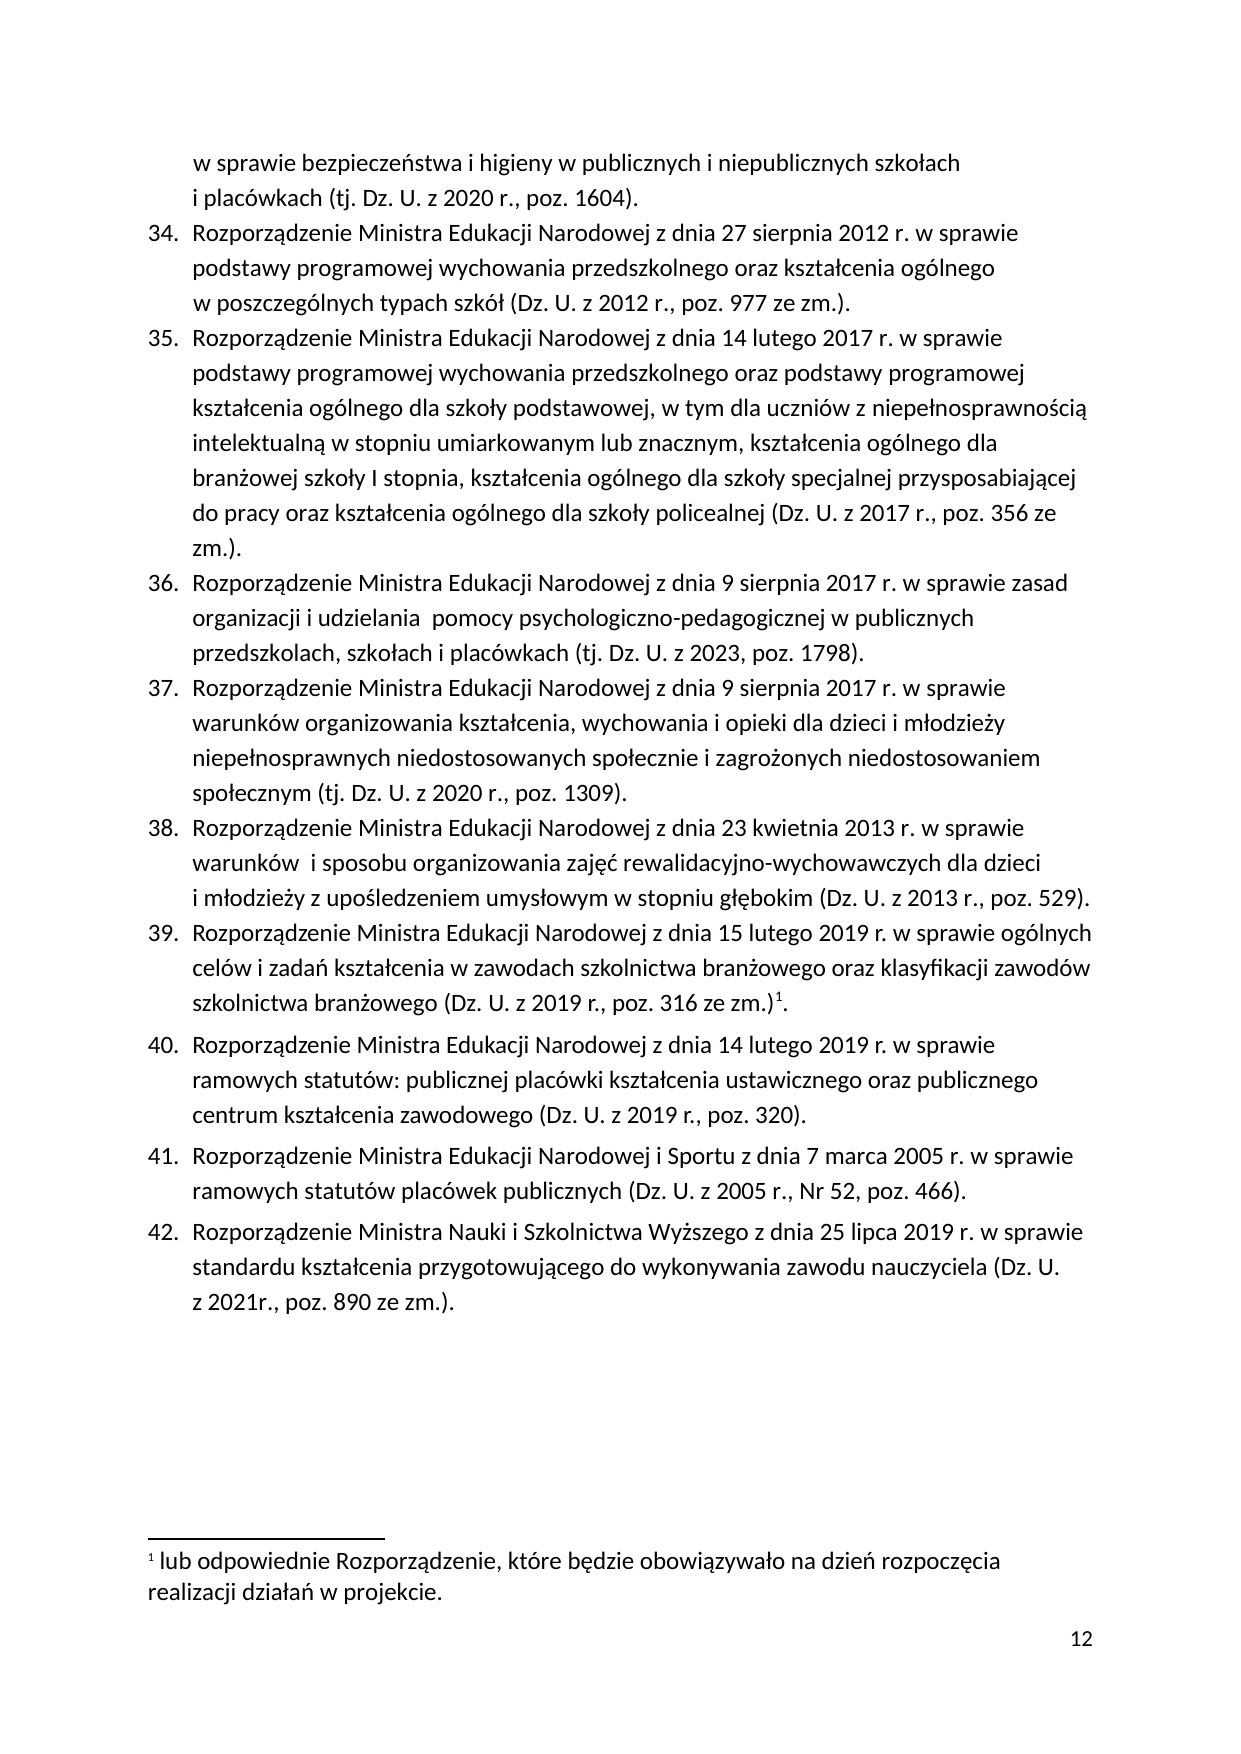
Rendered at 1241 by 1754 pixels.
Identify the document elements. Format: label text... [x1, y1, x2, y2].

list w sprawie bezpieczeństwa i higieny w publicznych i niepublicznych szkołach i placówkach (tj. Dz. U. z 2020 r., poz. 1604). [148, 148, 1093, 213]
list Rozporządzenie Ministra Edukacji Narodowej z dnia 23 kwietnia 2013 r. w sprawie warunków i sposobu organizowania zajęć rewalidacyjno-wychowawczych dla dzieci i młodzieży z upośledzeniem umysłowym w stopniu głębokim (Dz. U. z 2013 r., poz. 529). [148, 813, 1093, 913]
list Rozporządzenie Ministra Nauki i Szkolnictwa Wyższego z dnia 25 lipca 2019 r. w sprawie standardu kształcenia przygotowującego do wykonywania zawodu nauczyciela (Dz. U. z 2021r., poz. 890 ze zm.). [148, 1216, 1093, 1317]
list Rozporządzenie Ministra Edukacji Narodowej z dnia 14 lutego 2019 r. w sprawie ramowych statutów: publicznej placówki kształcenia ustawicznego oraz publicznego centrum kształcenia zawodowego (Dz. U. z 2019 r., poz. 320). [148, 1029, 1093, 1129]
list Rozporządzenie Ministra Edukacji Narodowej z dnia 15 lutego 2019 r. w sprawie ogólnych celów i zadań kształcenia w zawodach szkolnictwa branżowego oraz klasyfikacji zawodów szkolnictwa branżowego (Dz. U. z 2019 r., poz. 316 ze zm.). [148, 918, 1093, 1018]
list Rozporządzenie Ministra Edukacji Narodowej z dnia 9 sierpnia 2017 r. w sprawie warunków organizowania kształcenia, wychowania i opieki dla dzieci i młodzieży niepełnosprawnych niedostosowanych społecznie i zagrożonych niedostosowaniem społecznym (tj. Dz. U. z 2020 r., poz. 1309). [148, 673, 1093, 808]
list Rozporządzenie Ministra Edukacji Narodowej z dnia 27 sierpnia 2012 r. w sprawie podstawy programowej wychowania przedszkolnego oraz kształcenia ogólnego [148, 218, 1093, 283]
list w poszczególnych typach szkół (Dz. U. z 2012 r., poz. 977 ze zm.). [148, 288, 1093, 318]
list Rozporządzenie Ministra Edukacji Narodowej z dnia 9 sierpnia 2017 r. w sprawie zasad organizacji i udzielania pomocy psychologiczno-pedagogicznej w publicznych przedszkolach, szkołach i placówkach (tj. Dz. U. z 2023, poz. 1798). [148, 568, 1093, 668]
list Rozporządzenie Ministra Edukacji Narodowej z dnia 14 lutego 2017 r. w sprawie podstawy programowej wychowania przedszkolnego oraz podstawy programowej kształcenia ogólnego dla szkoły podstawowej, w tym dla uczniów z niepełnosprawnością intelektualną w stopniu umiarkowanym lub znacznym, kształcenia ogólnego dla branżowej szkoły I stopnia, kształcenia ogólnego dla szkoły specjalnej przysposabiającej do pracy oraz kształcenia ogólnego dla szkoły policealnej (Dz. U. z 2017 r., poz. 356 ze zm.). [148, 323, 1093, 563]
list Rozporządzenie Ministra Edukacji Narodowej i Sportu z dnia 7 marca 2005 r. w sprawie ramowych statutów placówek publicznych (Dz. U. z 2005 r., Nr 52, poz. 466). [148, 1140, 1093, 1206]
